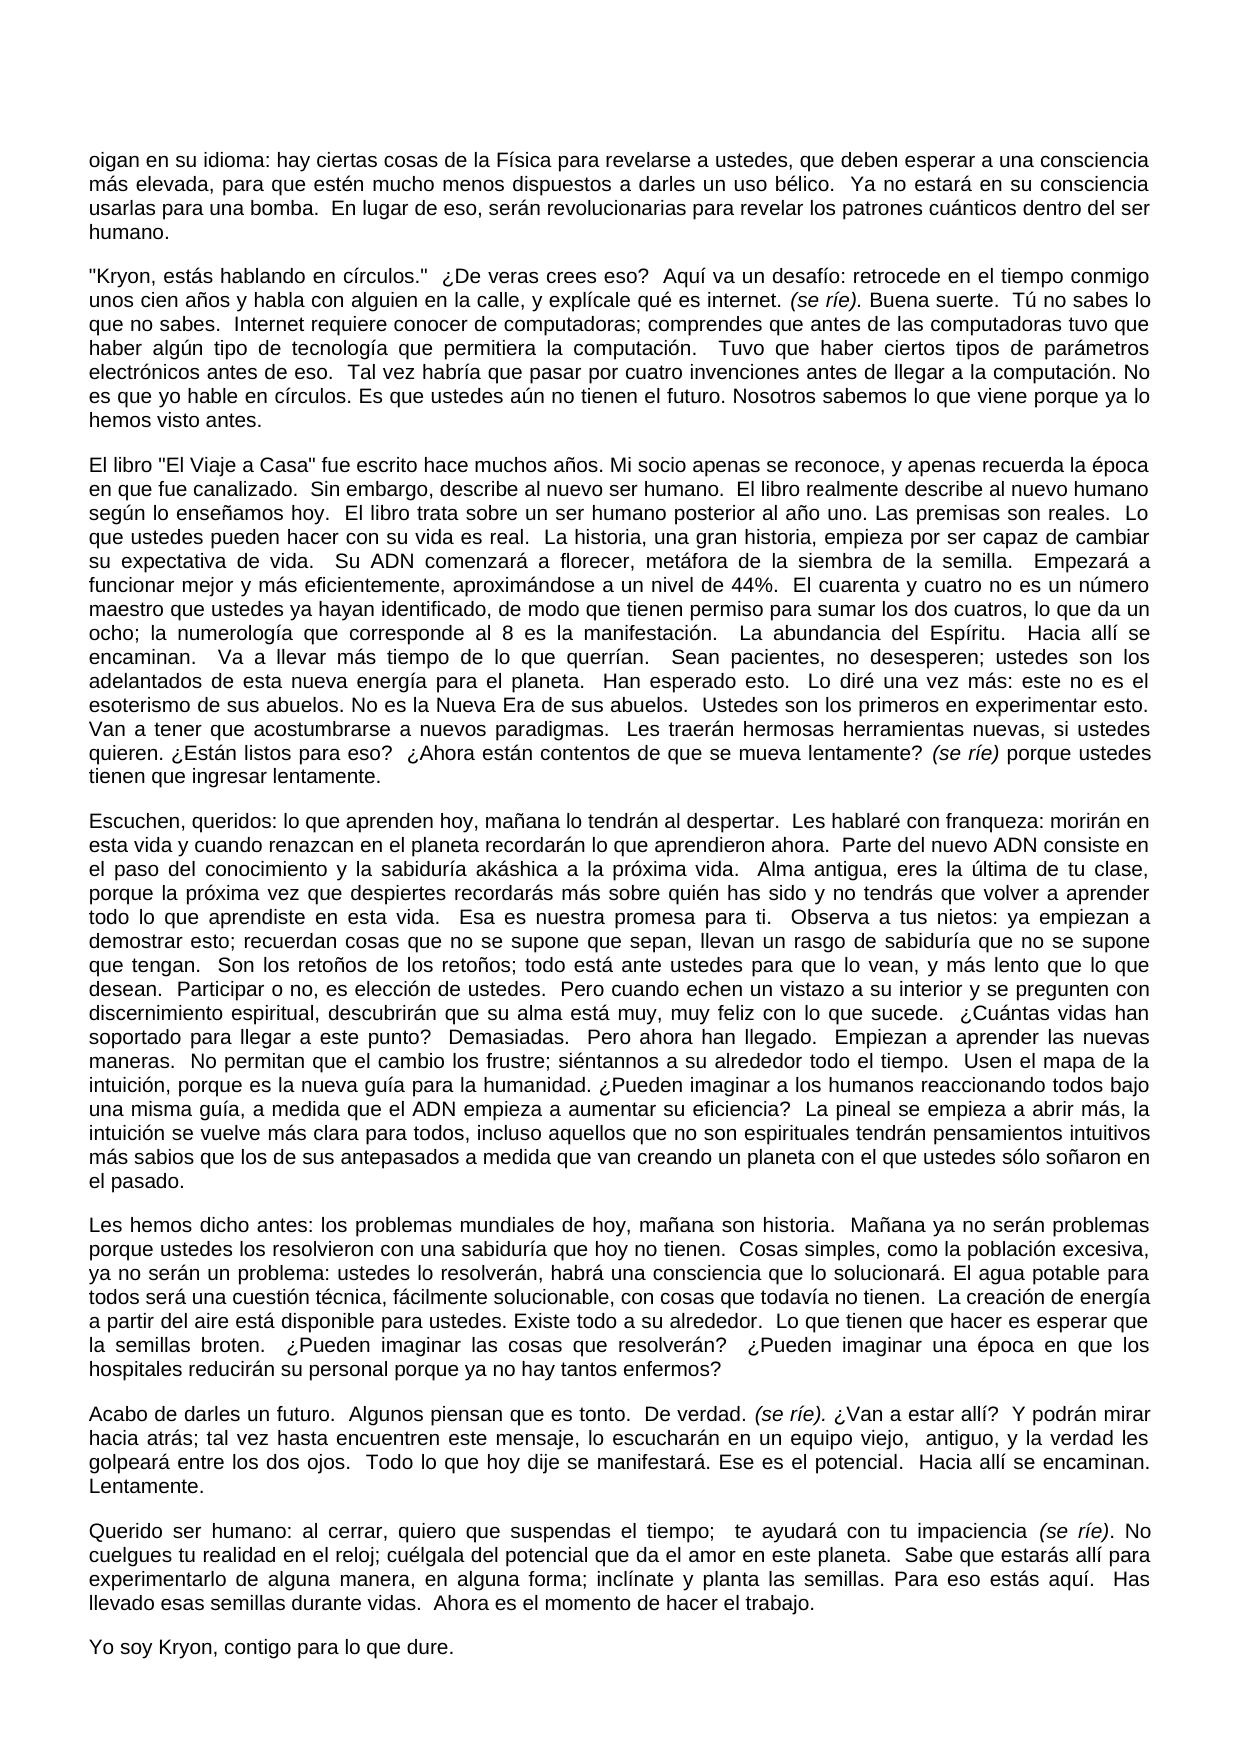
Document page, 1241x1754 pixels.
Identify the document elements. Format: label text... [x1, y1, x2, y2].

text Yo soy Kryon, contigo para lo que dure. [89, 1635, 1152, 1659]
text Escuchen, queridos: lo que aprenden hoy, mañana lo tendrán al despertar. Les hablaré con franqueza: morirán en esta vida y cuando renazcan en el planeta recordarán lo que aprendieron ahora. Parte del nuevo ADN consiste en el paso del conocimiento y la sabiduría akáshica a la próxima vida. Alma antigua, eres la última de tu clase, porque la próxima vez que despiertes recordarás más sobre quién has sido y no tendrás que volver a aprender todo lo que aprendiste en esta vida. Esa es nuestra promesa para ti. Observa a tus nietos: ya empiezan a demostrar esto; recuerdan cosas que no se supone que sepan, llevan un rasgo de sabiduría que no se supone que tengan. Son los retoños de los retoños; todo está ante ustedes para que lo vean, y más lento que lo que desean. Participar o no, es elección de ustedes. Pero cuando echen un vistazo a su interior y se pregunten con discernimiento espiritual, descubrirán que su alma está muy, muy feliz con lo que sucede. ¿Cuántas vidas han soportado para llegar a este punto? Demasiadas. Pero ahora han llegado. Empiezan a aprender las nuevas maneras. No permitan que el cambio los frustre; siéntannos a su alrededor todo el tiempo. Usen el mapa de la intuición, porque es la nueva guía para la humanidad. ¿Pueden imaginar a los humanos reaccionando todos bajo una misma guía, a medida que el ADN empieza a aumentar su eficiencia? La pineal se empieza a abrir más, la intuición se vuelve más clara para todos, incluso aquellos que no son espirituales tendrán pensamientos intuitivos más sabios que los de sus antepasados a medida que van creando un planeta con el que ustedes sólo soñaron en el pasado. [89, 809, 1152, 1192]
text El libro "El Viaje a Casa" fue escrito hace muchos años. Mi socio apenas se reconoce, y apenas recuerda la época en que fue canalizado. Sin embargo, describe al nuevo ser humano. El libro realmente describe al nuevo humano según lo enseñamos hoy. El libro trata sobre un ser humano posterior al año uno. Las premisas son reales. Lo que ustedes pueden hacer con su vida es real. La historia, una gran historia, empieza por ser capaz de cambiar su expectativa de vida. Su ADN comenzará a florecer, metáfora de la siembra de la semilla. Empezará a funcionar mejor y más eficientemente, aproximándose a un nivel de 44%. El cuarenta y cuatro no es un número maestro que ustedes ya hayan identificado, de modo que tienen permiso para sumar los dos cuatros, lo que da un ocho; la numerología que corresponde al 8 es la manifestación. La abundancia del Espíritu. Hacia allí se encaminan. Va a llevar más tiempo de lo que querrían. Sean pacientes, no desesperen; ustedes son los adelantados de esta nueva energía para el planeta. Han esperado esto. Lo diré una vez más: este no es el esoterismo de sus abuelos. No es la Nueva Era de sus abuelos. Ustedes son los primeros en experimentar esto. Van a tener que acostumbrarse a nuevos paradigmas. Les traerán hermosas herramientas nuevas, si ustedes quieren. ¿Están listos para eso? ¿Ahora están contentos de que se mueva lentamente? (se ríe) porque ustedes tienen que ingresar lentamente. [89, 453, 1152, 788]
text Les hemos dicho antes: los problemas mundiales de hoy, mañana son historia. Mañana ya no serán problemas porque ustedes los resolvieron con una sabiduría que hoy no tienen. Cosas simples, como la población excesiva, ya no serán un problema: ustedes lo resolverán, habrá una consciencia que lo solucionará. El agua potable para todos será una cuestión técnica, fácilmente solucionable, con cosas que todavía no tienen. La creación de energía a partir del aire está disponible para ustedes. Existe todo a su alrededor. Lo que tienen que hacer es esperar que la semillas broten. ¿Pueden imaginar las cosas que resolverán? ¿Pueden imaginar una época en que los hospitales reducirán su personal porque ya no hay tantos enfermos? [89, 1213, 1152, 1381]
text Acabo de darles un futuro. Algunos piensan que es tonto. De verdad. (se ríe). ¿Van a estar allí? Y podrán mirar hacia atrás; tal vez hasta encuentren este mensaje, lo escucharán en un equipo viejo, antiguo, y la verdad les golpeará entre los dos ojos. Todo lo que hoy dije se manifestará. Ese es el potencial. Hacia allí se encaminan. Lentamente. [89, 1402, 1152, 1498]
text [89, 148, 1152, 243]
text "Kryon, estás hablando en círculos." ¿De veras crees eso? Aquí va un desafío: retrocede en el tiempo conmigo unos cien años y habla con alguien en la calle, y explícale qué es internet. (se ríe). Buena suerte. Tú no sabes lo que no sabes. Internet requiere conocer de computadoras; comprendes que antes de las computadoras tuvo que haber algún tipo de tecnología que permitiera la computación. Tuvo que haber ciertos tipos de parámetros electrónicos antes de eso. Tal vez habría que pasar por cuatro invenciones antes de llegar a la computación. No es que yo hable en círculos. Es que ustedes aún no tienen el futuro. Nosotros sabemos lo que viene porque ya lo hemos visto antes. [89, 264, 1152, 432]
text Querido ser humano: al cerrar, quiero que suspendas el tiempo; te ayudará con tu impaciencia (se ríe). No cuelgues tu realidad en el reloj; cuélgala del potencial que da el amor en este planeta. Sabe que estarás allí para experimentarlo de alguna manera, en alguna forma; inclínate y planta las semillas. Para eso estás aquí. Has llevado esas semillas durante vidas. Ahora es el momento de hacer el trabajo. [89, 1518, 1152, 1614]
